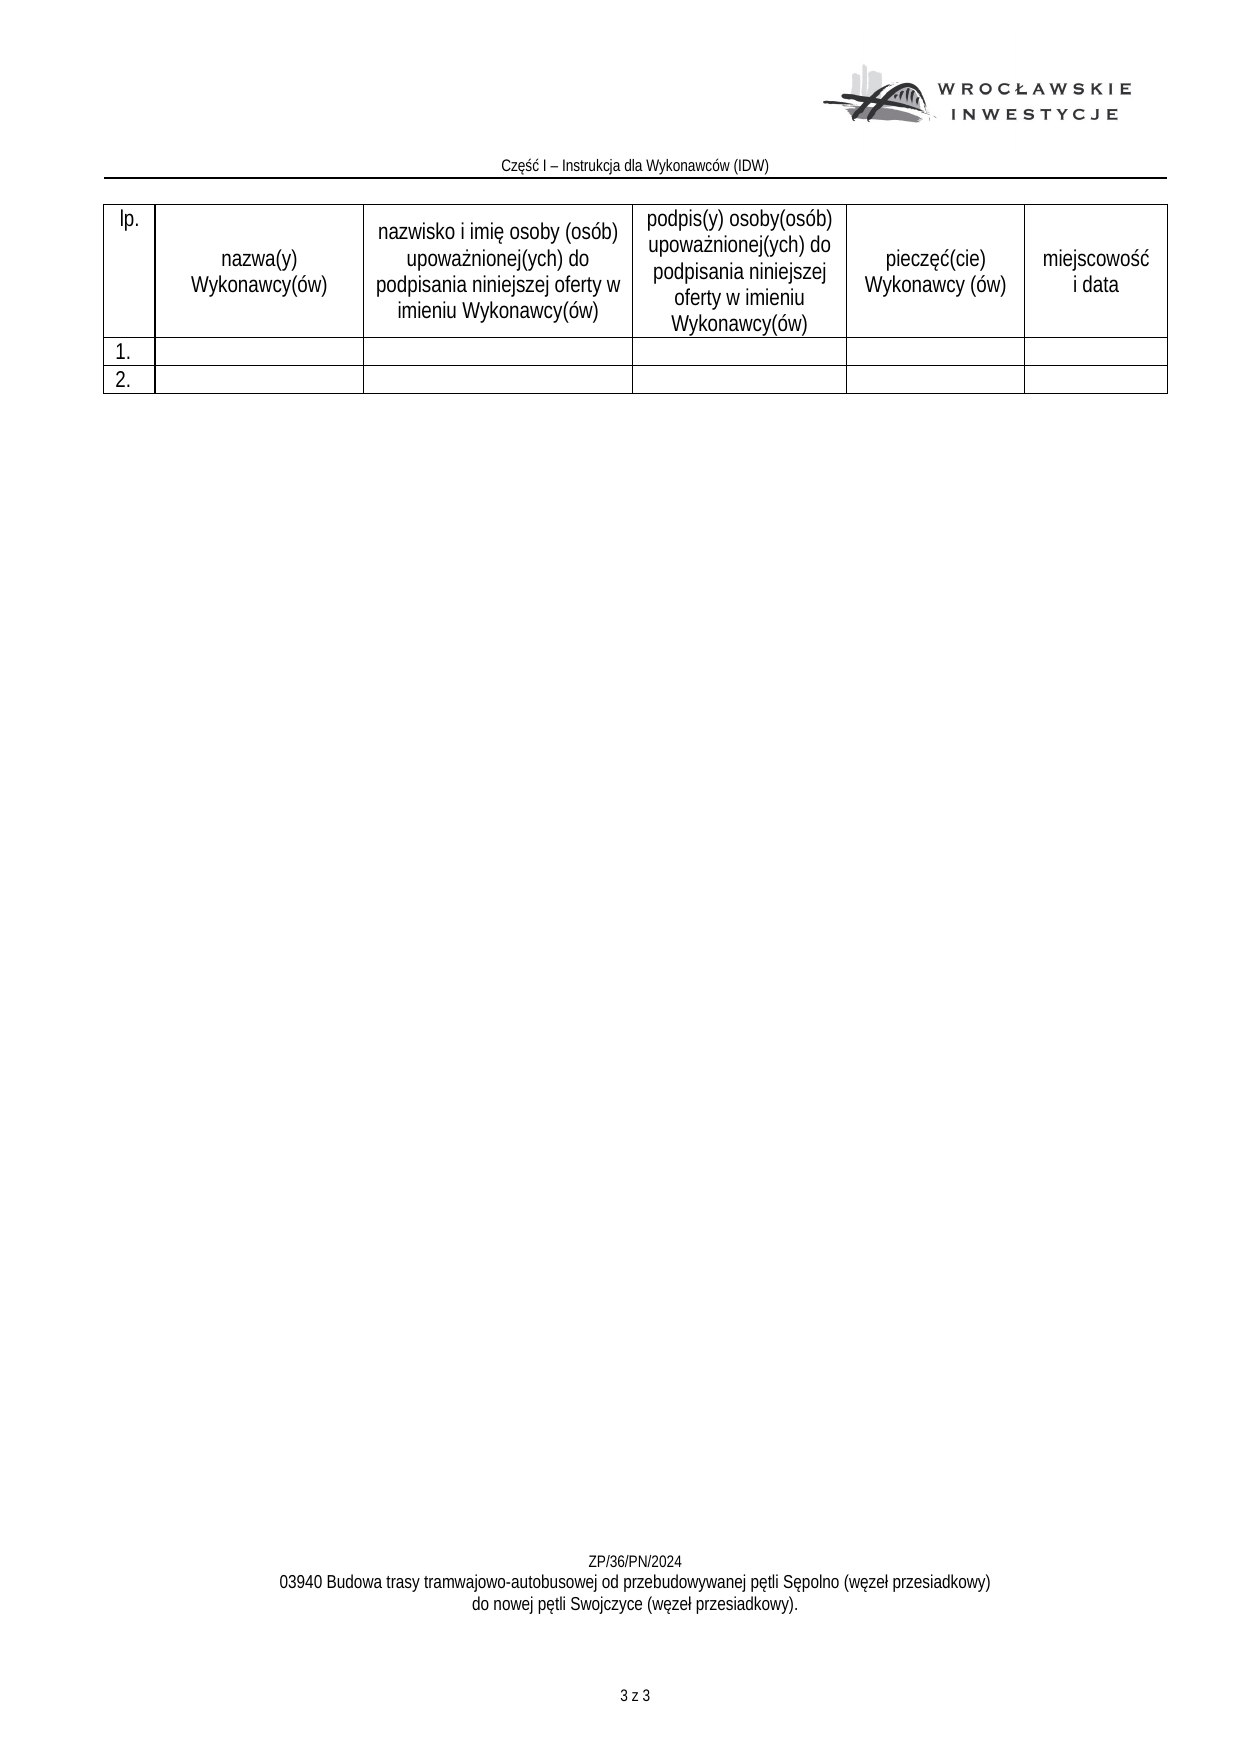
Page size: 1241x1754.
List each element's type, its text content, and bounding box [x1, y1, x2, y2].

table_cell [364, 338, 632, 365]
table_cell [633, 366, 846, 393]
table_header nazwisko i imię osoby (osób) upoważnionej(ych) do podpisania niniejszej oferty w imieniu Wykonawcy(ów) [364, 205, 632, 337]
table_header miejscowość i data [1025, 205, 1167, 337]
table_cell [156, 366, 363, 393]
picture [788, 29, 1167, 157]
table_header nazwa(y) Wykonawcy(ów) [156, 205, 363, 337]
table_header lp. [104, 205, 154, 337]
table_cell 2. [104, 366, 154, 393]
table_cell [847, 338, 1024, 365]
table_cell [364, 366, 632, 393]
table_cell [1025, 366, 1167, 393]
table_header pieczęć(cie) Wykonawcy (ów) [847, 205, 1024, 337]
table_cell [633, 338, 846, 365]
table_cell [1025, 338, 1167, 365]
table_header podpis(y) osoby(osób) upoważnionej(ych) do podpisania niniejszej oferty w imieniu Wykonawcy(ów) [633, 205, 846, 337]
table_cell [847, 366, 1024, 393]
table_cell [156, 338, 363, 365]
table_cell 1. [104, 338, 154, 365]
